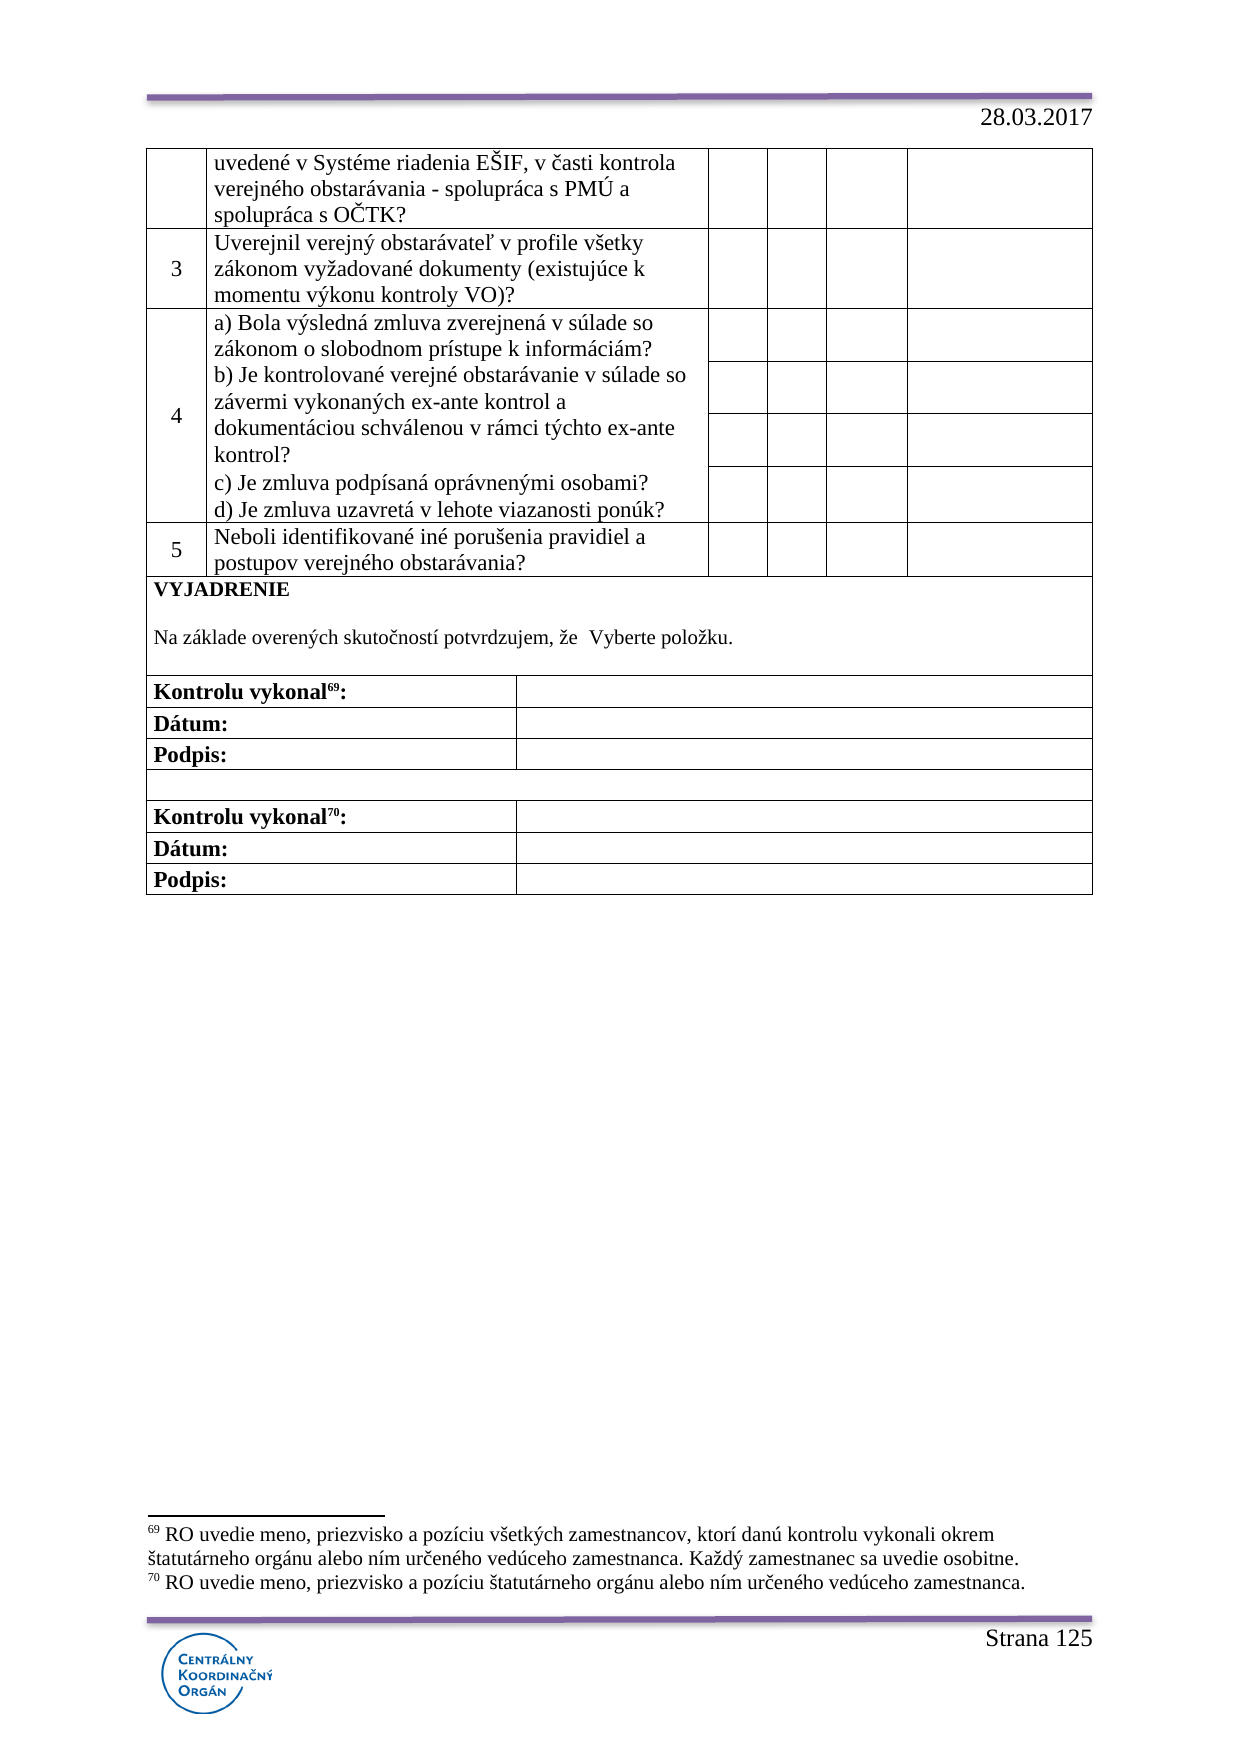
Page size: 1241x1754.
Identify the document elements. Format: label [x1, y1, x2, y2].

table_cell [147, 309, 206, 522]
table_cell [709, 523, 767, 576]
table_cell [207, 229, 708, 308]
picture [159, 1631, 272, 1713]
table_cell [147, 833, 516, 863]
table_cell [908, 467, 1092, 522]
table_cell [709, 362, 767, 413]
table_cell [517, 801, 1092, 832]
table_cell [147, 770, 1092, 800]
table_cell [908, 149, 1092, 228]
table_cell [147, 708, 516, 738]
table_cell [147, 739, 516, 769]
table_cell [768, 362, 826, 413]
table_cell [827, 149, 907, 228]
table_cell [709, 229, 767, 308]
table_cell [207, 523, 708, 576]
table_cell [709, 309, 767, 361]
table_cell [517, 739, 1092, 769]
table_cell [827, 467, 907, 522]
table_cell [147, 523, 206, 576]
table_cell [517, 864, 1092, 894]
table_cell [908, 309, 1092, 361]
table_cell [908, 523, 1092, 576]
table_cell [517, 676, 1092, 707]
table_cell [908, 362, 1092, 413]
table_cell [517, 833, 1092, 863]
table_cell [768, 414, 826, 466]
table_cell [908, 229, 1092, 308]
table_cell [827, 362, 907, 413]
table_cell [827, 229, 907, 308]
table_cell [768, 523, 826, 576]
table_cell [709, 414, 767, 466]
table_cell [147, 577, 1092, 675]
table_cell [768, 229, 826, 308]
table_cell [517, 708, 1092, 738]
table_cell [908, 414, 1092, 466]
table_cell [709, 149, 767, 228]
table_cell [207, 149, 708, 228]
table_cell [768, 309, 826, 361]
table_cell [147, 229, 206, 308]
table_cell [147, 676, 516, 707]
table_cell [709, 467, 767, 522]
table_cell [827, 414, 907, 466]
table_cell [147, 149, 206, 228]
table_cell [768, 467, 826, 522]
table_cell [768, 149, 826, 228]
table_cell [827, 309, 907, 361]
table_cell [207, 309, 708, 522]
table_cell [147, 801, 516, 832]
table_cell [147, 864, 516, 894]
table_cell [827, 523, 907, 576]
